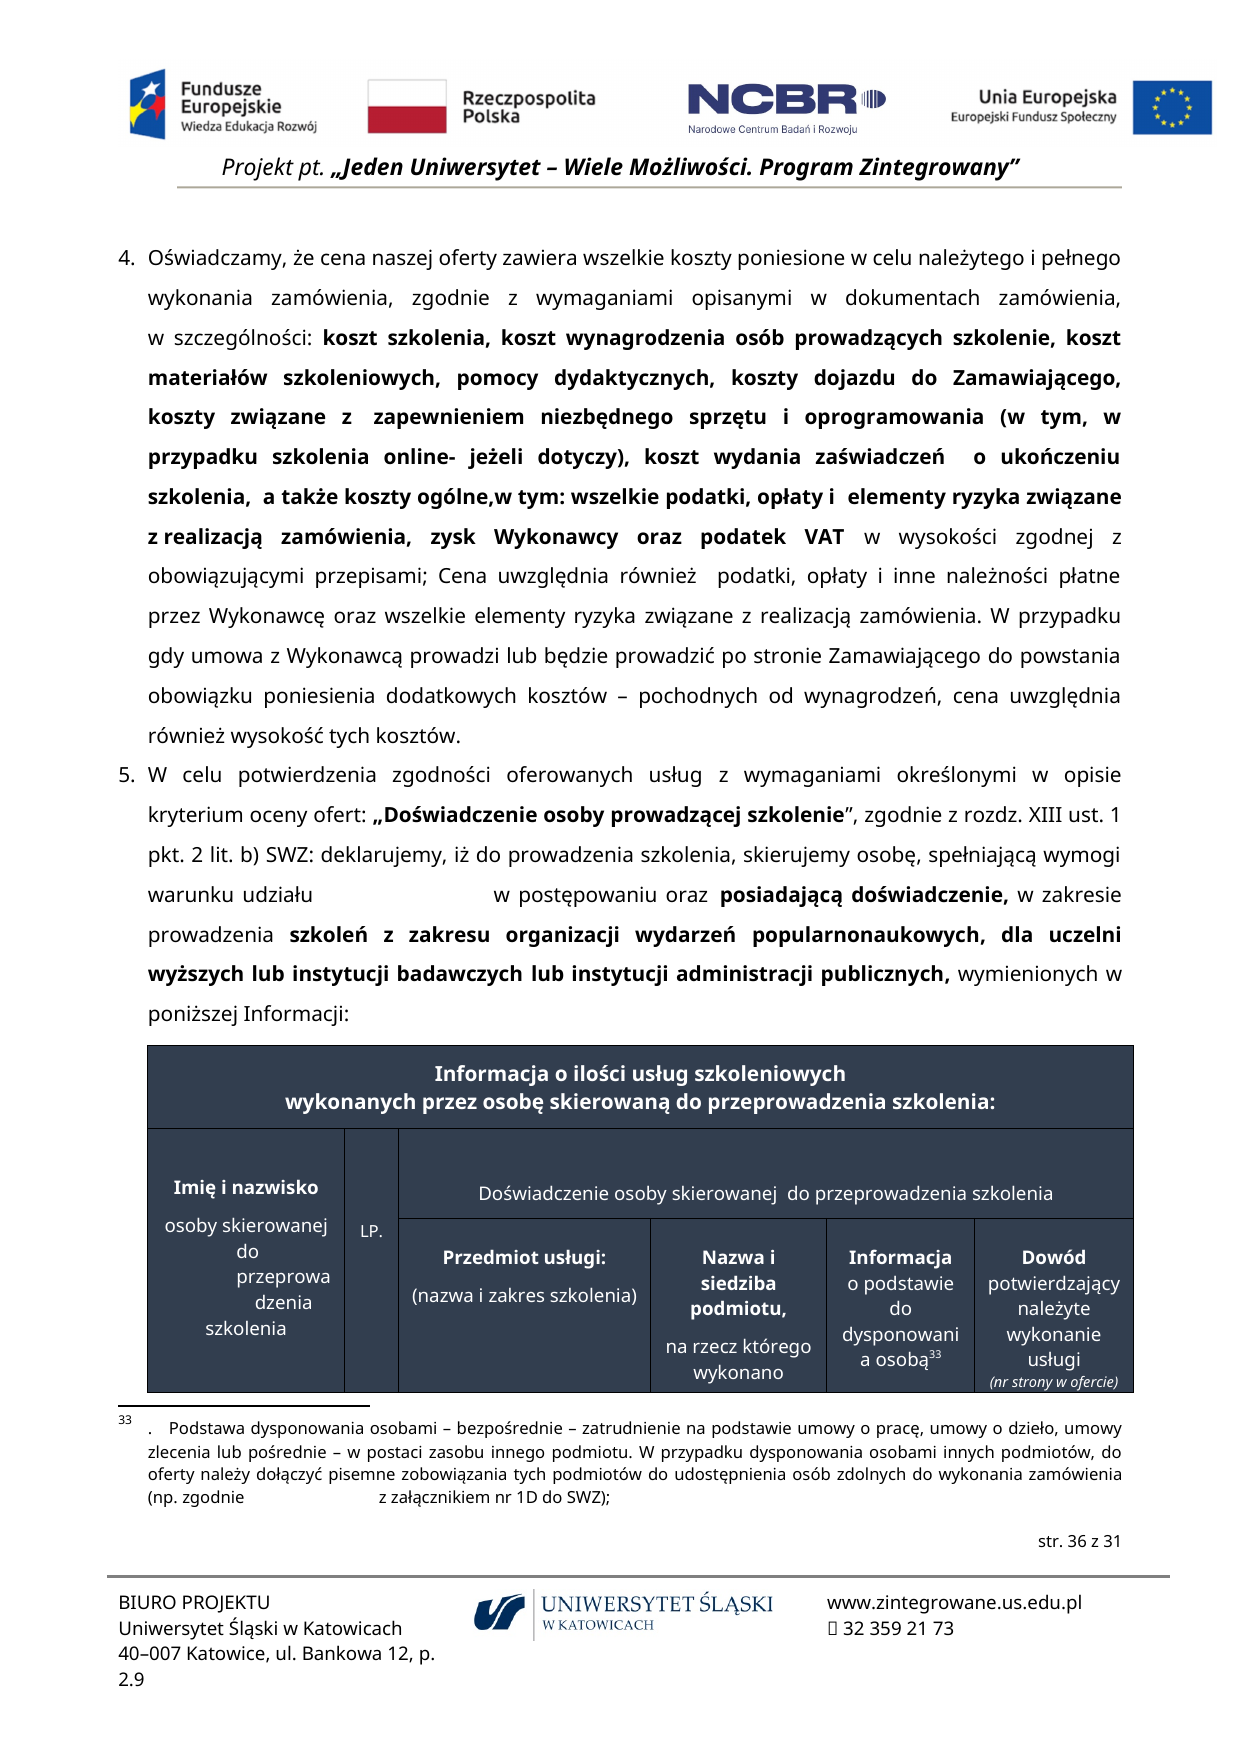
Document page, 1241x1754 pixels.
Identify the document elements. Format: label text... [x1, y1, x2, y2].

table_cell Doświadczenie osoby skierowanej do przeprowadzenia szkolenia [399, 1129, 1133, 1218]
table_cell Nazwa i siedziba podmiotu, na rzecz którego wykonano usługę [651, 1219, 826, 1392]
picture [118, 59, 1217, 147]
picture [472, 1589, 773, 1641]
subtitle W celu potwierdzenia zgodności oferowanych usług z wymaganiami określonymi w opisie kryterium oceny ofert: „Doświadczenie osoby prowadzącej szkolenie”, zgodnie z rozdz. XIII ust. 1 pkt. 2 lit. b) SWZ: deklarujemy, iż do prowadzenia szkolenia, skierujemy osobę, spełniającą wymogi warunku udziału w postępowaniu oraz posiadającą doświadczenie, w zakresie prowadzenia szkoleń z zakresu organizacji wydarzeń popularnonaukowych, dla uczelni wyższych lub instytucji badawczych lub instytucji administracji publicznych, wymienionych w poniższej Informacji: [118, 761, 1122, 1028]
table_cell Imię i nazwisko osoby skierowanej do przeprowadzenia szkolenia [148, 1129, 344, 1392]
table_cell LP. [345, 1129, 398, 1392]
table_cell Informacja o podstawie do dysponowania osobą [827, 1219, 974, 1392]
table_cell Dowód potwierdzający należyte wykonanie usługi (nr strony w ofercie) [975, 1219, 1133, 1392]
table_header Informacja o ilości usług szkoleniowych wykonanych przez osobę skierowaną do przeprowadzenia szkolenia: [148, 1046, 1133, 1128]
subtitle Oświadczamy, że cena naszej oferty zawiera wszelkie koszty poniesione w celu należytego i pełnego wykonania zamówienia, zgodnie z wymaganiami opisanymi w dokumentach zamówienia, w szczególności: koszt szkolenia, koszt wynagrodzenia osób prowadzących szkolenie, koszt materiałów szkoleniowych, pomocy dydaktycznych, koszty dojazdu do Zamawiającego, koszty związane z zapewnieniem niezbędnego sprzętu i oprogramowania (w tym, w przypadku szkolenia online- jeżeli dotyczy), koszt wydania zaświadczeń o ukończeniu szkolenia, a także koszty ogólne,w tym: wszelkie podatki, opłaty i elementy ryzyka związane z realizacją zamówienia, zysk Wykonawcy oraz podatek VAT w wysokości zgodnej z obowiązującymi przepisami; Cena uwzględnia również podatki, opłaty i inne należności płatne przez Wykonawcę oraz wszelkie elementy ryzyka związane z realizacją zamówienia. W przypadku gdy umowa z Wykonawcą prowadzi lub będzie prowadzić po stronie Zamawiającego do powstania obowiązku poniesienia dodatkowych kosztów – pochodnych od wynagrodzeń, cena uwzględnia również wysokość tych kosztów. [118, 243, 1122, 749]
table_cell Przedmiot usługi: (nazwa i zakres szkolenia) [399, 1219, 650, 1392]
